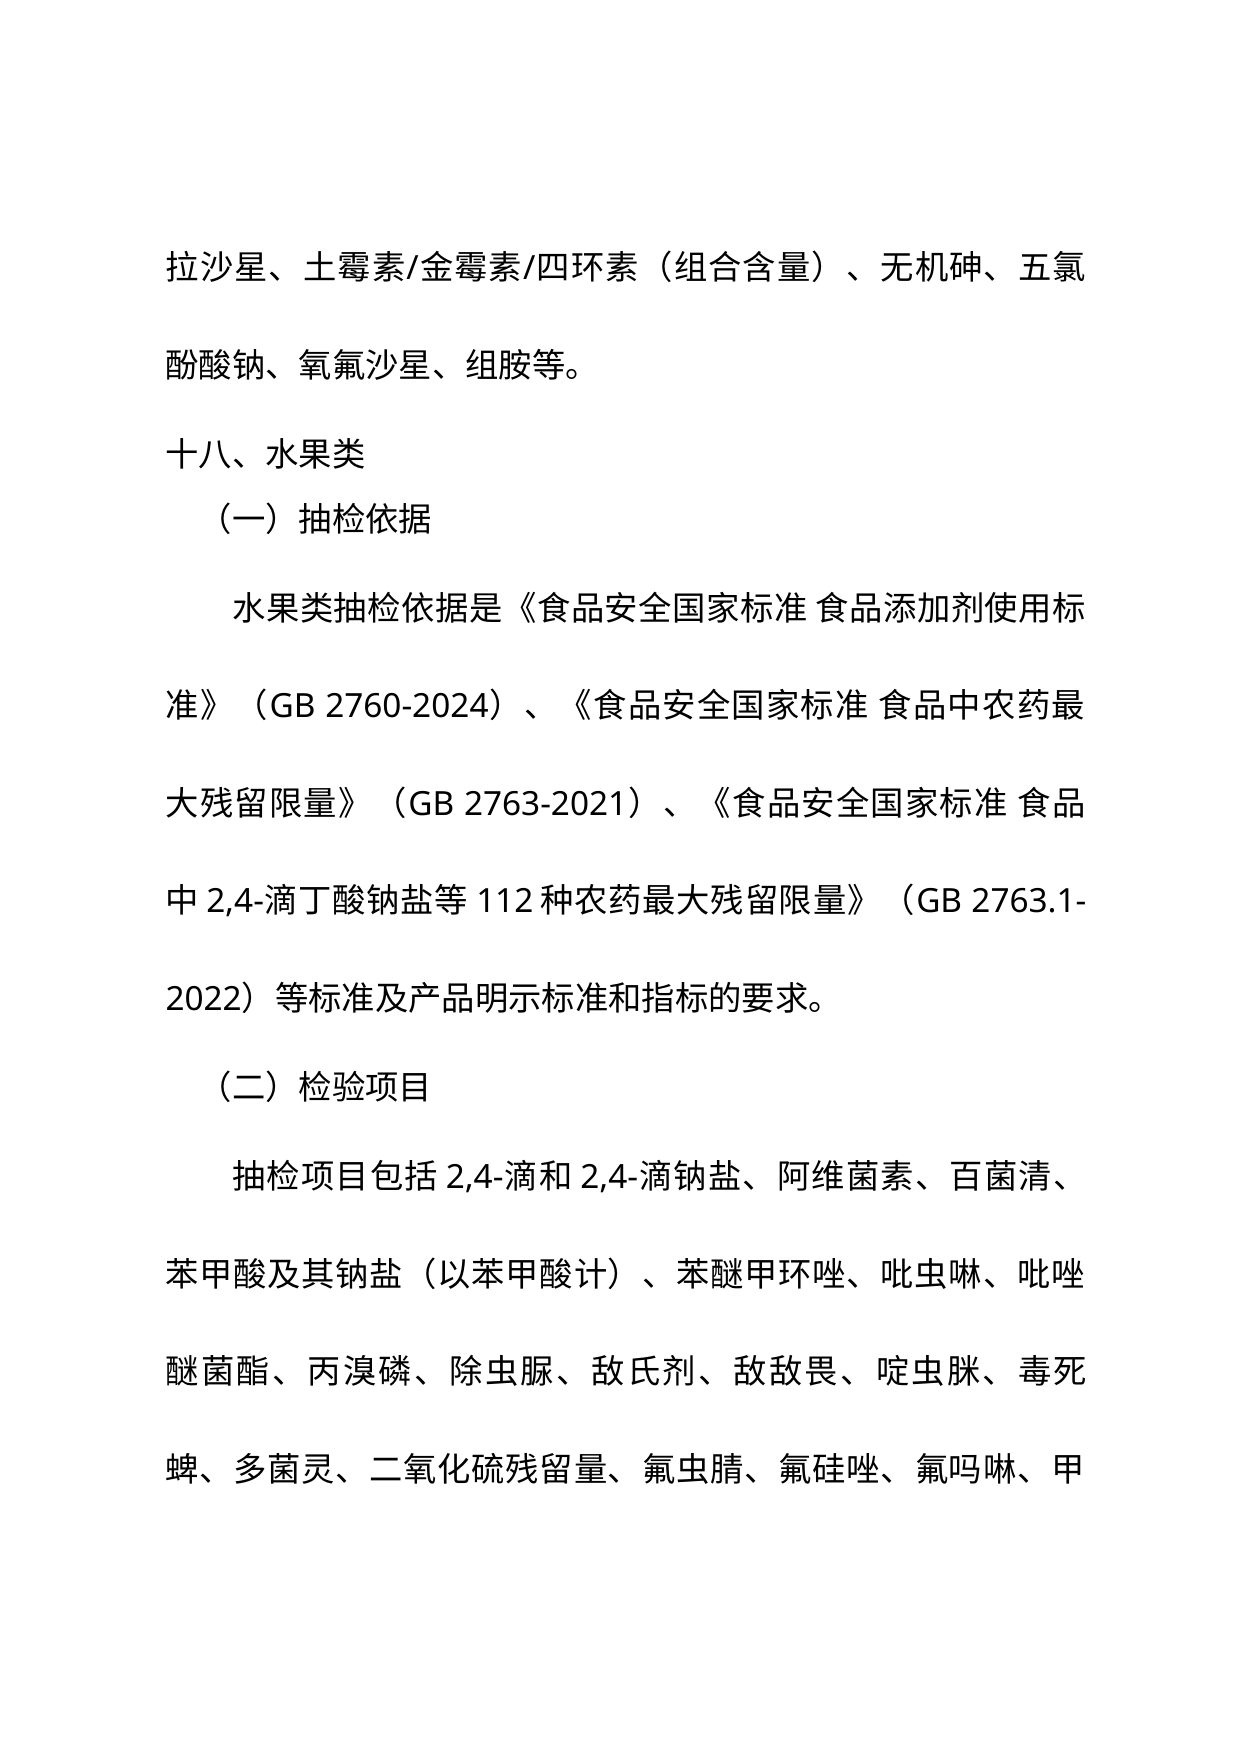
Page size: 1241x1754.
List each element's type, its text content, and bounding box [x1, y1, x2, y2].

list （一）抽检依据 [165, 484, 1087, 549]
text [165, 1142, 1087, 1499]
subtitle 十八、水果类 [165, 419, 1087, 484]
list 水果类抽检依据是《食品安全国家标准 食品添加剂使用标准》（GB 2760-2024）、《食品安全国家标准 食品中农药最大残留限量》（GB 2763-2021）、《食品安全国家标准 食品中2,4-滴丁酸钠盐等112种农药最大残留限量》（GB 2763.1-2022）等标准及产品明示标准和指标的要求。 [165, 573, 1087, 1028]
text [165, 233, 1087, 395]
list （二）检验项目 [165, 1053, 1087, 1118]
